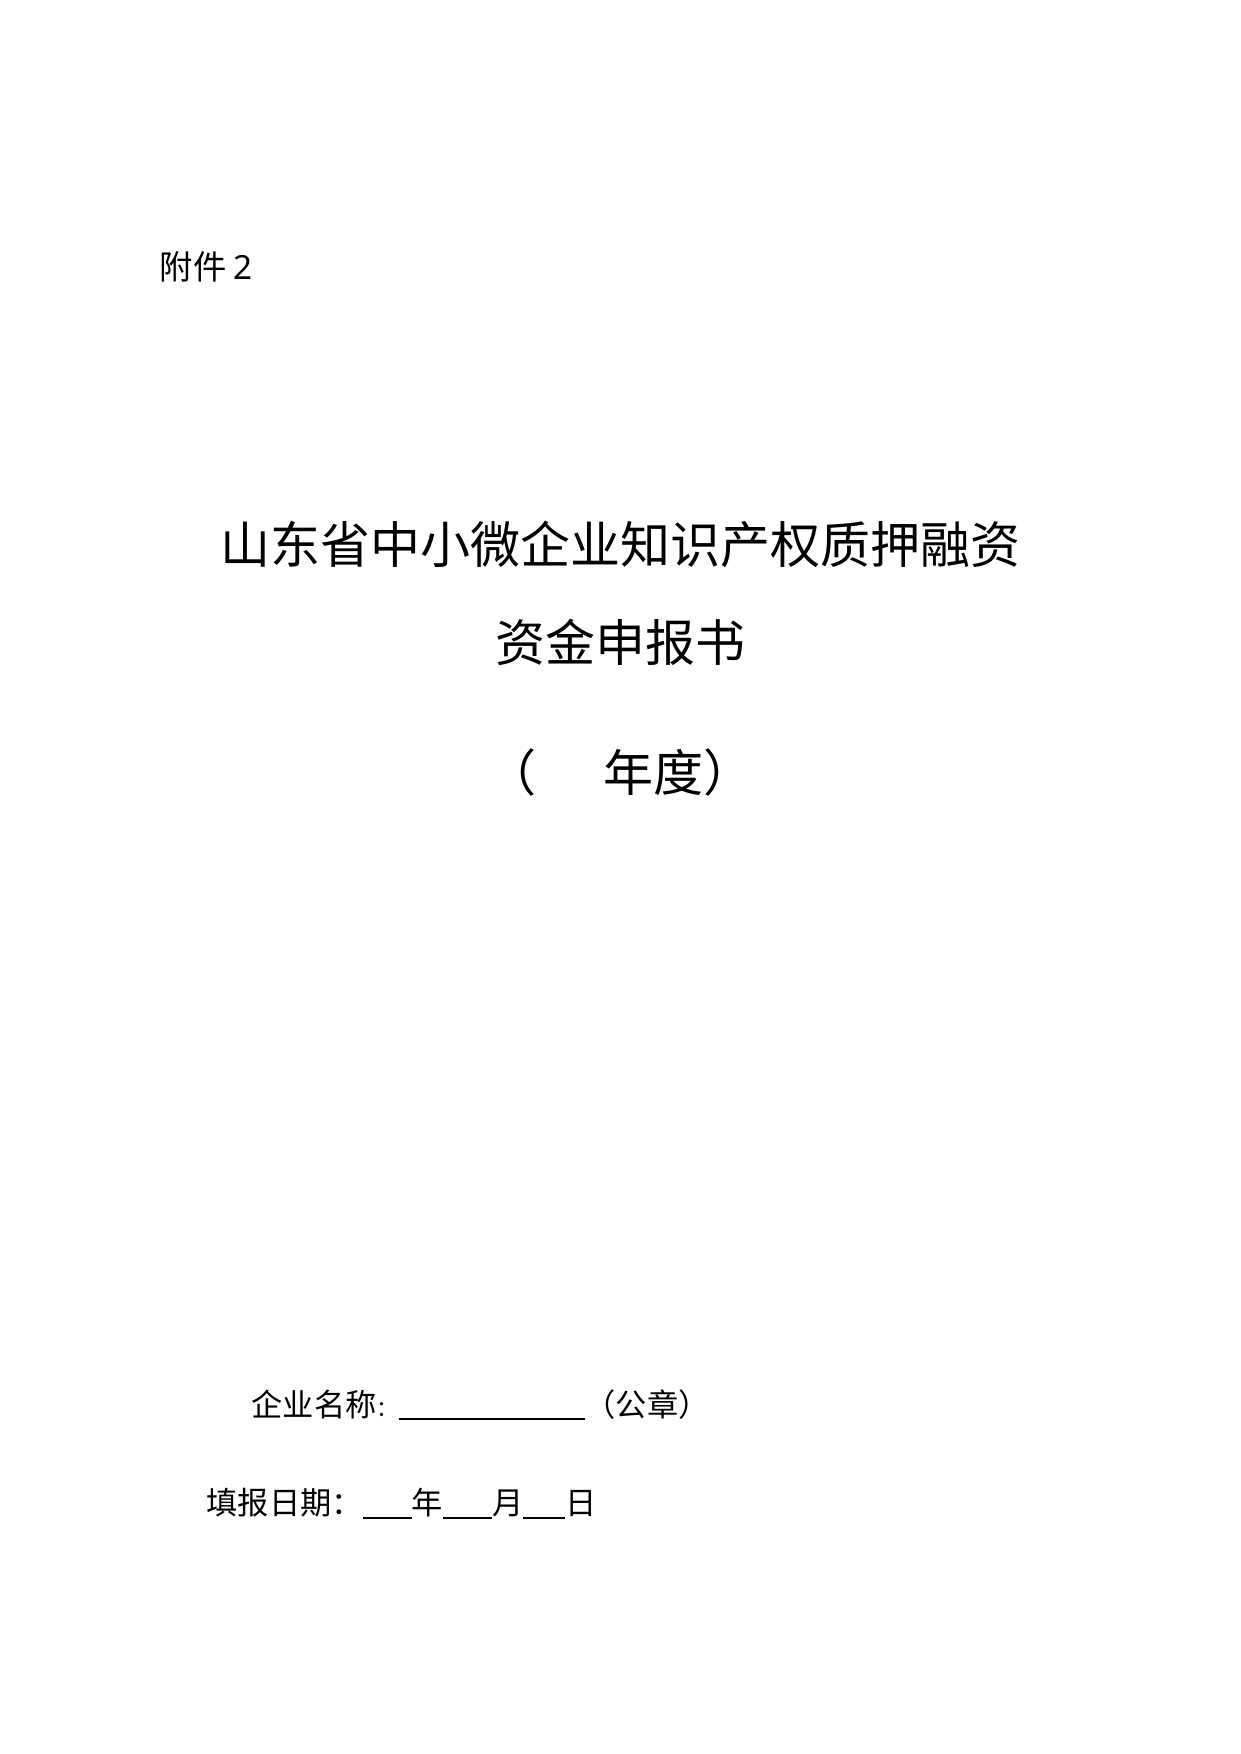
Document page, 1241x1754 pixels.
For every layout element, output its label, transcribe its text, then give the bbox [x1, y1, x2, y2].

text 附件2 [159, 233, 1081, 298]
text 山东省中小微企业知识产权质押融资 [159, 493, 1081, 590]
text 填报日期： 年 月 日 [159, 1468, 1081, 1533]
text 资金申报书 [159, 590, 1081, 720]
text 企业名称： （公章） [159, 1370, 1081, 1435]
text （ 年度） [159, 720, 1081, 818]
